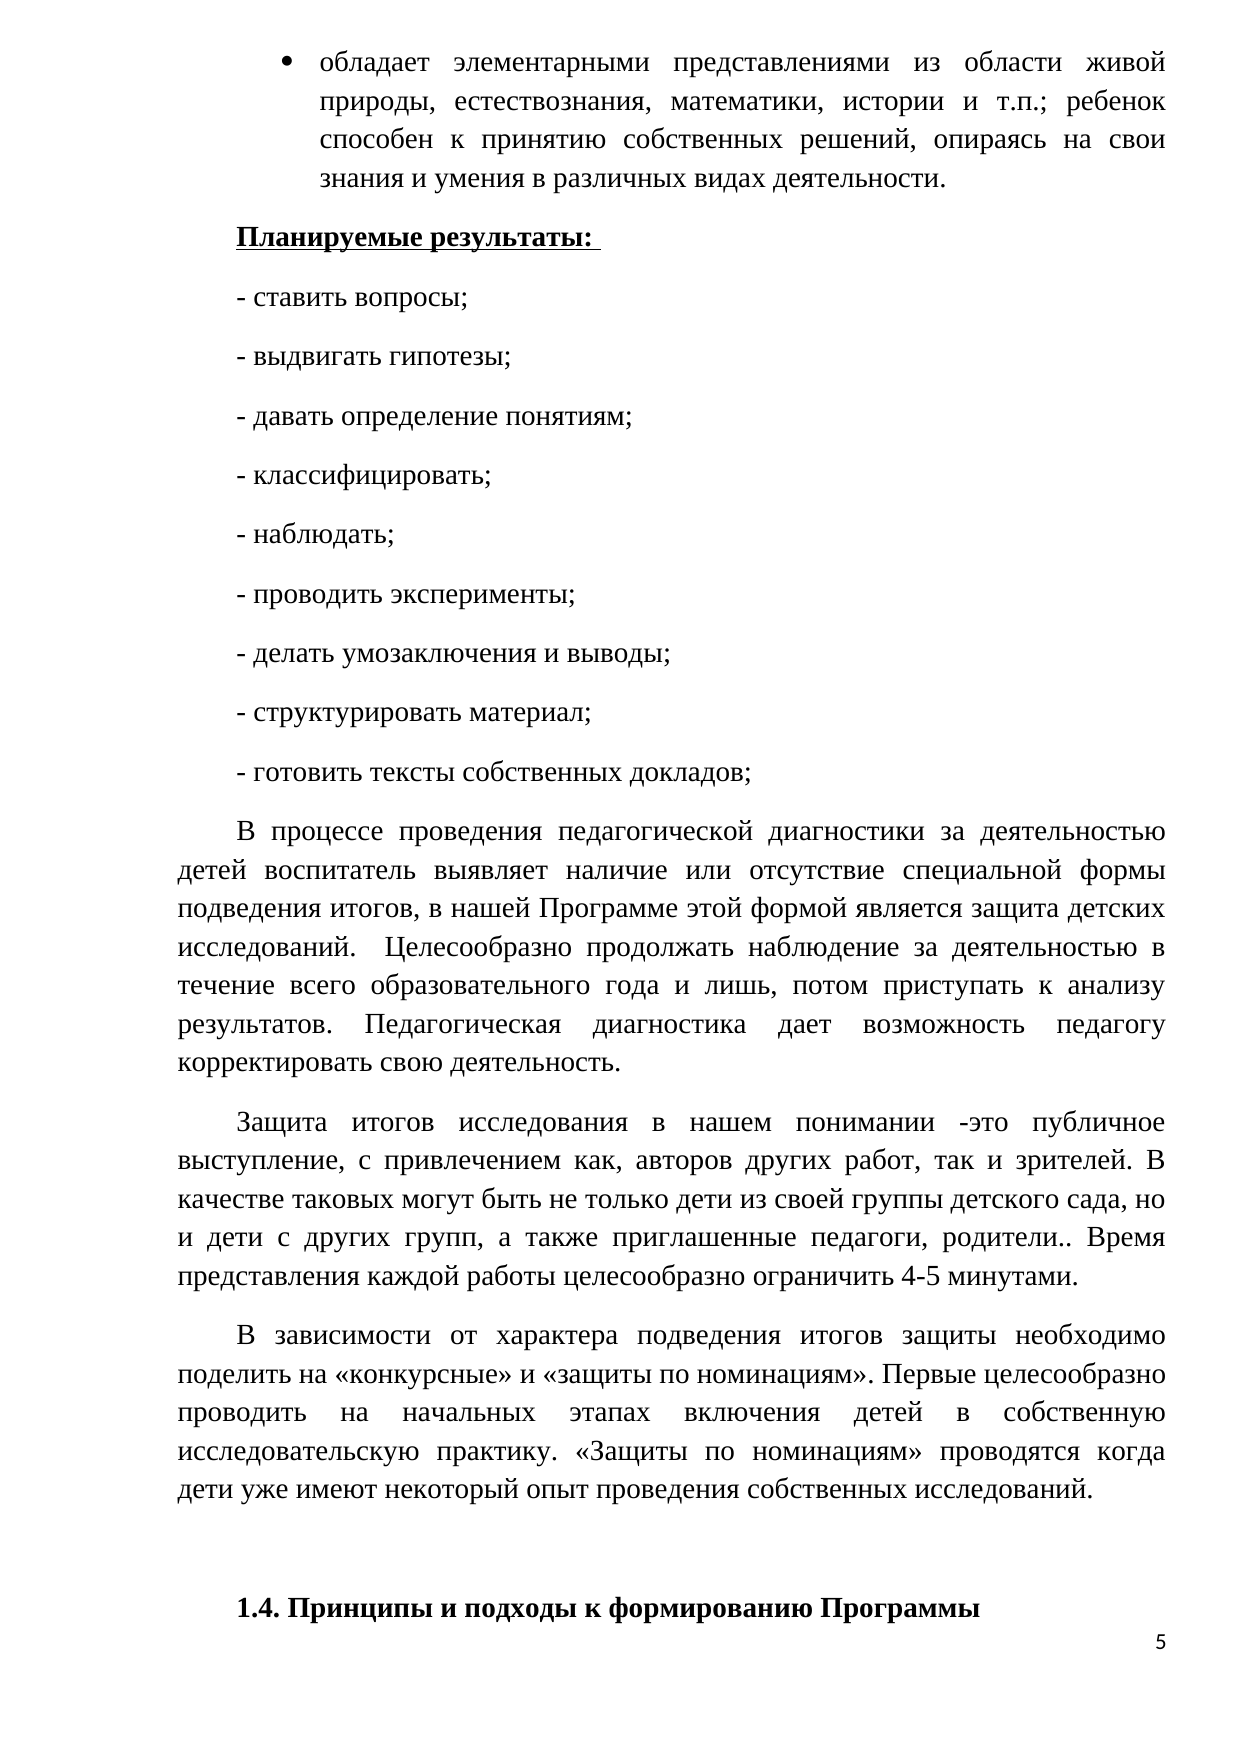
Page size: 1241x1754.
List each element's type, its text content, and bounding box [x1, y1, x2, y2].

text - выдвигать гипотезы; [177, 338, 1167, 372]
text 1.4. Принципы и подходы к формированию Программы [236, 1590, 1167, 1624]
text - давать определение понятиям; [177, 398, 1167, 431]
text - ставить вопросы; [177, 279, 1167, 312]
text - проводить эксперименты; [177, 576, 1167, 609]
text В зависимости от характера подведения итогов защиты необходимо поделить на «конкурсные» и «защиты по номинациям». Первые целесообразно проводить на начальных этапах включения детей в собственную исследовательскую практику. «Защиты по номинациям» проводятся когда дети уже имеют некоторый опыт проведения собственных исследований. [177, 1317, 1167, 1505]
list обладает элементарными представлениями из области живой природы, естествознания, математики, истории и т.п.; ребенок способен к принятию собственных решений, опираясь на свои знания и умения в различных видах деятельности. [282, 44, 1167, 194]
text - готовить тексты собственных докладов; [177, 754, 1167, 787]
text В процессе проведения педагогической диагностики за деятельностью детей воспитатель выявляет наличие или отсутствие специальной формы подведения итогов, в нашей Программе этой формой является защита детских исследований. Целесообразно продолжать наблюдение за деятельностью в течение всего образовательного года и лишь, потом приступать к анализу результатов. Педагогическая диагностика дает возможность педагогу корректировать свою деятельность. [177, 813, 1167, 1078]
text Защита итогов исследования в нашем понимании -это публичное выступление, с привлечением как, авторов других работ, так и зрителей. В качестве таковых могут быть не только дети из своей группы детского сада, но и дети с других групп, а также приглашенные педагоги, родители.. Время представления каждой работы целесообразно ограничить 4-5 минутами. [177, 1104, 1167, 1292]
text - делать умозаключения и выводы; [177, 635, 1167, 669]
text Планируемые результаты: [177, 219, 1167, 253]
text - структурировать материал; [177, 694, 1167, 728]
text - наблюдать; [177, 516, 1167, 550]
text - классифицировать; [177, 457, 1167, 491]
